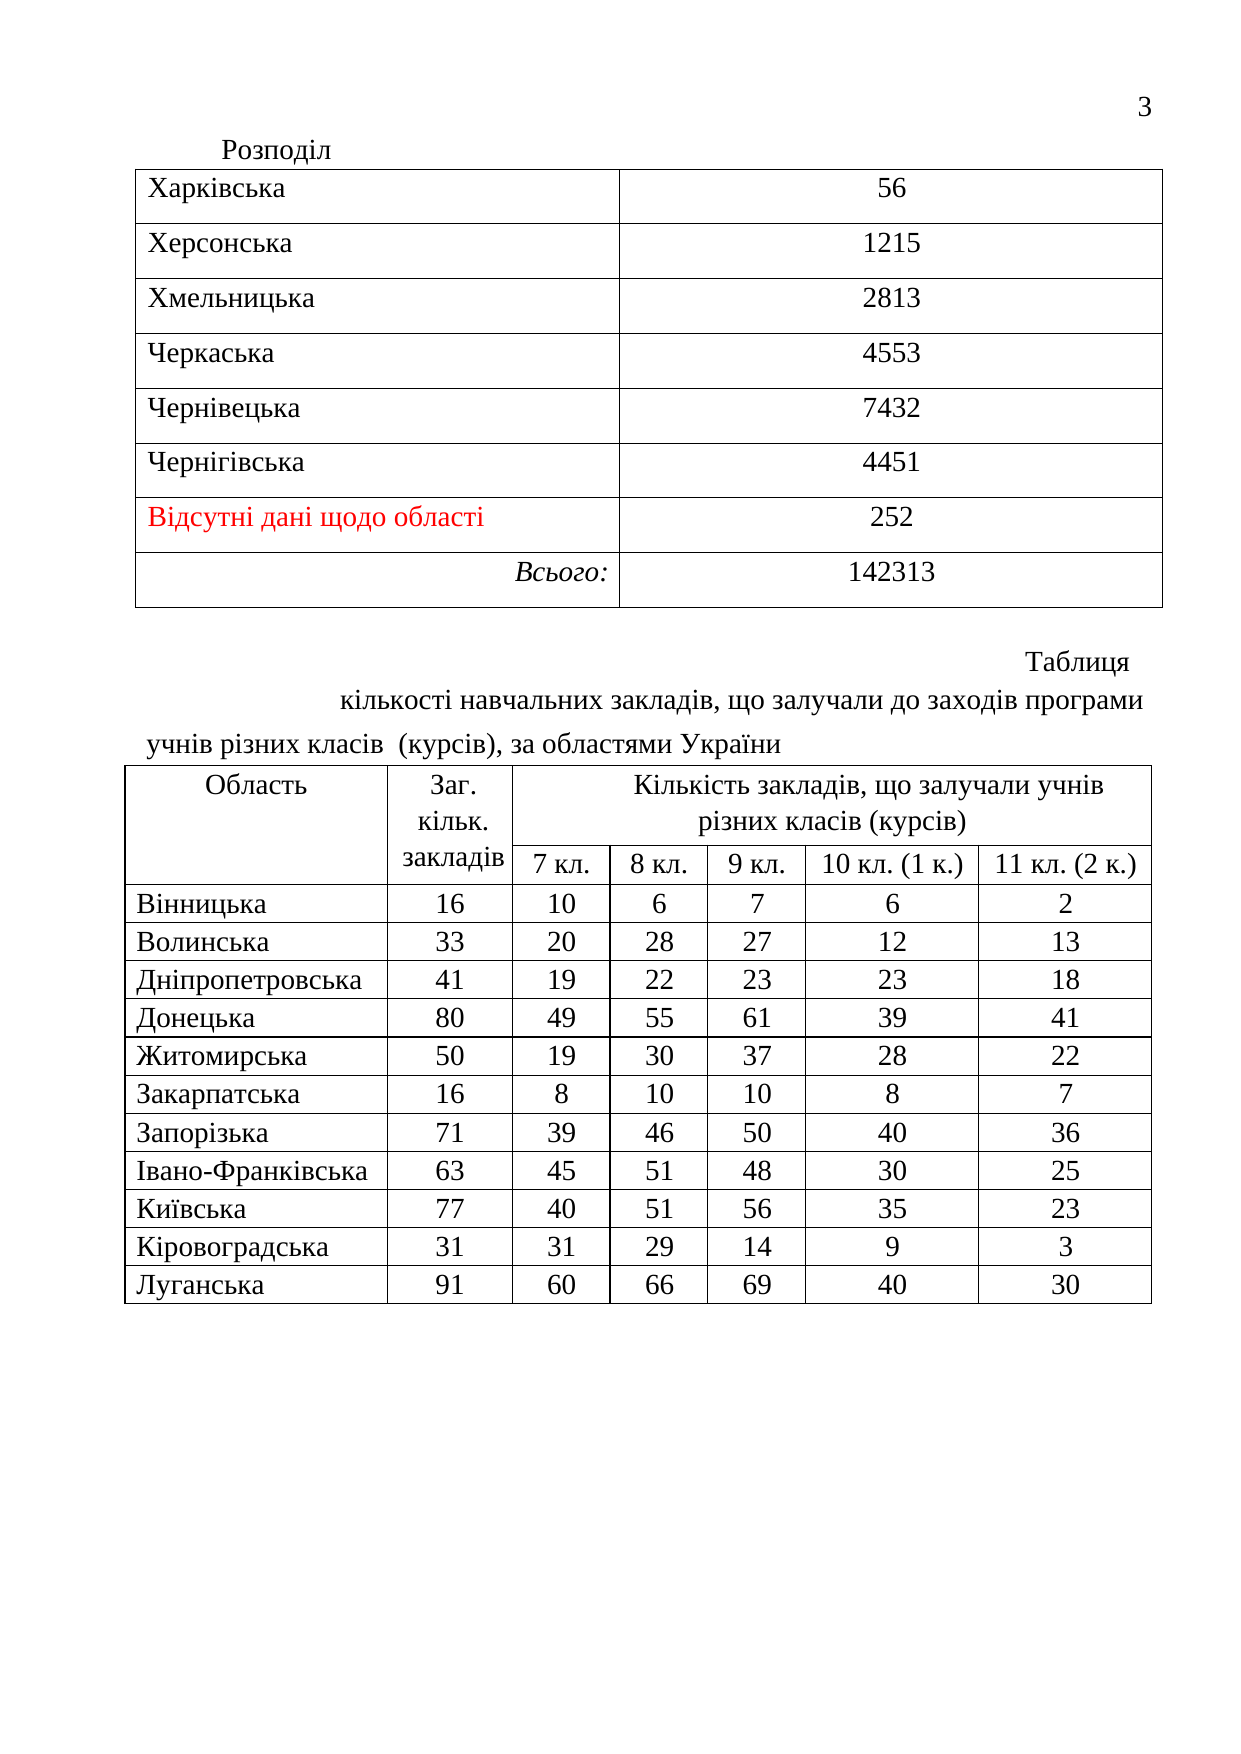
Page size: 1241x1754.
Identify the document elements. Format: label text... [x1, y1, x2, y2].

table_cell 7 [979, 1076, 1151, 1113]
table_cell 39 [806, 999, 978, 1036]
table_cell Житомирська [126, 1038, 387, 1074]
table_cell 71 [388, 1114, 512, 1151]
table_cell 30 [611, 1038, 707, 1074]
table_cell 69 [708, 1266, 805, 1303]
table_cell 16 [388, 885, 512, 922]
table_header [513, 766, 610, 844]
table_cell 48 [708, 1152, 805, 1189]
table_cell 61 [708, 999, 805, 1036]
table_cell 56 [708, 1190, 805, 1227]
table_cell Хмельницька [136, 279, 514, 333]
table_cell [514, 224, 619, 278]
table_cell 23 [806, 961, 978, 998]
table_cell 41 [979, 999, 1151, 1036]
table_cell 29 [611, 1228, 707, 1265]
table_cell Чернівецька [136, 389, 514, 442]
table_cell 19 [513, 1038, 609, 1074]
table_cell 33 [388, 923, 512, 960]
table_cell 16 [388, 1076, 512, 1113]
table_cell 40 [806, 1114, 978, 1151]
table_cell 50 [708, 1114, 805, 1151]
table_cell 10 [708, 1076, 805, 1113]
table_cell 10 кл. (1 к.) [806, 846, 978, 884]
table_cell 28 [611, 923, 707, 960]
table_cell [514, 334, 619, 388]
table_cell 2 [979, 885, 1151, 922]
table_cell 2813 [620, 279, 1162, 333]
table_cell 51 [611, 1190, 707, 1227]
table_cell 4553 [620, 334, 1162, 388]
table_cell 40 [513, 1190, 609, 1227]
table_cell 23 [708, 961, 805, 998]
table_cell Луганська [126, 1266, 387, 1303]
table_cell 10 [513, 885, 609, 922]
table_cell 77 [388, 1190, 512, 1227]
table_cell 252 [620, 498, 1162, 552]
table_cell 31 [388, 1228, 512, 1265]
table_cell 25 [979, 1152, 1151, 1189]
table_cell 20 [513, 923, 609, 960]
table_cell 14 [708, 1228, 805, 1265]
table_cell 31 [513, 1228, 609, 1265]
table_cell 91 [388, 1266, 512, 1303]
table_cell 18 [979, 961, 1151, 998]
table_cell 8 [513, 1076, 609, 1113]
table_cell Всього: [514, 553, 619, 607]
table_cell 11 кл. (2 к.) [979, 846, 1151, 884]
table_cell 80 [388, 999, 512, 1036]
table_cell Херсонська [136, 224, 514, 278]
table_cell 23 [979, 1190, 1151, 1227]
table_cell Вінницька [126, 885, 387, 922]
table_cell [514, 444, 619, 497]
table_cell [514, 389, 619, 442]
table_cell 12 [806, 923, 978, 960]
table_cell 51 [611, 1152, 707, 1189]
table_cell 7 кл. [513, 846, 609, 884]
table_header Заг. кільк. закладів [388, 766, 512, 884]
table_cell 50 [388, 1038, 512, 1074]
table_cell [514, 498, 619, 552]
table_header Область [126, 766, 387, 884]
table_cell 19 [513, 961, 609, 998]
table_cell 142313 [620, 553, 1162, 607]
table_cell 36 [979, 1114, 1151, 1151]
table_cell [514, 170, 619, 223]
table_cell 30 [979, 1266, 1151, 1303]
table_cell 37 [708, 1038, 805, 1074]
table_cell 6 [611, 885, 707, 922]
table_cell 22 [979, 1038, 1151, 1074]
table_cell 4451 [620, 444, 1162, 497]
table_cell 7432 [620, 389, 1162, 442]
table_cell 45 [513, 1152, 609, 1189]
table_cell 60 [513, 1266, 609, 1303]
table_cell 27 [708, 923, 805, 960]
table_cell Київська [126, 1190, 387, 1227]
table_cell Волинська [126, 923, 387, 960]
table_header Кількість закладів, що залучали учнів різних класів (курсів) [610, 766, 1151, 844]
table_cell Харківська [136, 170, 514, 223]
table_cell 1215 [620, 224, 1162, 278]
table_cell Відсутні дані щодо області [136, 498, 514, 552]
table_cell Дніпропетровська [126, 961, 387, 998]
table_cell 3 [979, 1228, 1151, 1265]
table_cell 46 [611, 1114, 707, 1151]
table_cell 22 [611, 961, 707, 998]
table_cell Закарпатська [126, 1076, 387, 1113]
table_cell 66 [611, 1266, 707, 1303]
table_cell 8 кл. [611, 846, 707, 884]
table_cell Донецька [126, 999, 387, 1036]
table_cell 56 [620, 170, 1162, 223]
table_cell Чернігівська [136, 444, 514, 497]
table_cell 30 [806, 1152, 978, 1189]
table_cell 49 [513, 999, 609, 1036]
table_cell [136, 553, 514, 607]
table_cell 41 [388, 961, 512, 998]
table_cell [514, 279, 619, 333]
text Таблиця кількості навчальних закладів, що залучали до заходів програми [340, 644, 1152, 715]
table_cell 9 [806, 1228, 978, 1265]
table_cell 10 [611, 1076, 707, 1113]
text учнів різних класів (курсів), за областями України [146, 726, 1152, 759]
table_cell 6 [806, 885, 978, 922]
table_cell 9 кл. [708, 846, 805, 884]
table_cell 28 [806, 1038, 978, 1074]
table_cell 7 [708, 885, 805, 922]
table_cell 63 [388, 1152, 512, 1189]
table_cell 8 [806, 1076, 978, 1113]
table_cell Запорізька [126, 1114, 387, 1151]
table_cell 35 [806, 1190, 978, 1227]
table_cell Івано-Франківська [126, 1152, 387, 1189]
table_cell Кіровоградська [126, 1228, 387, 1265]
table_cell Черкаська [136, 334, 514, 388]
table_cell 39 [513, 1114, 609, 1151]
table_cell 13 [979, 923, 1151, 960]
table_cell 55 [611, 999, 707, 1036]
table_cell 40 [806, 1266, 978, 1303]
